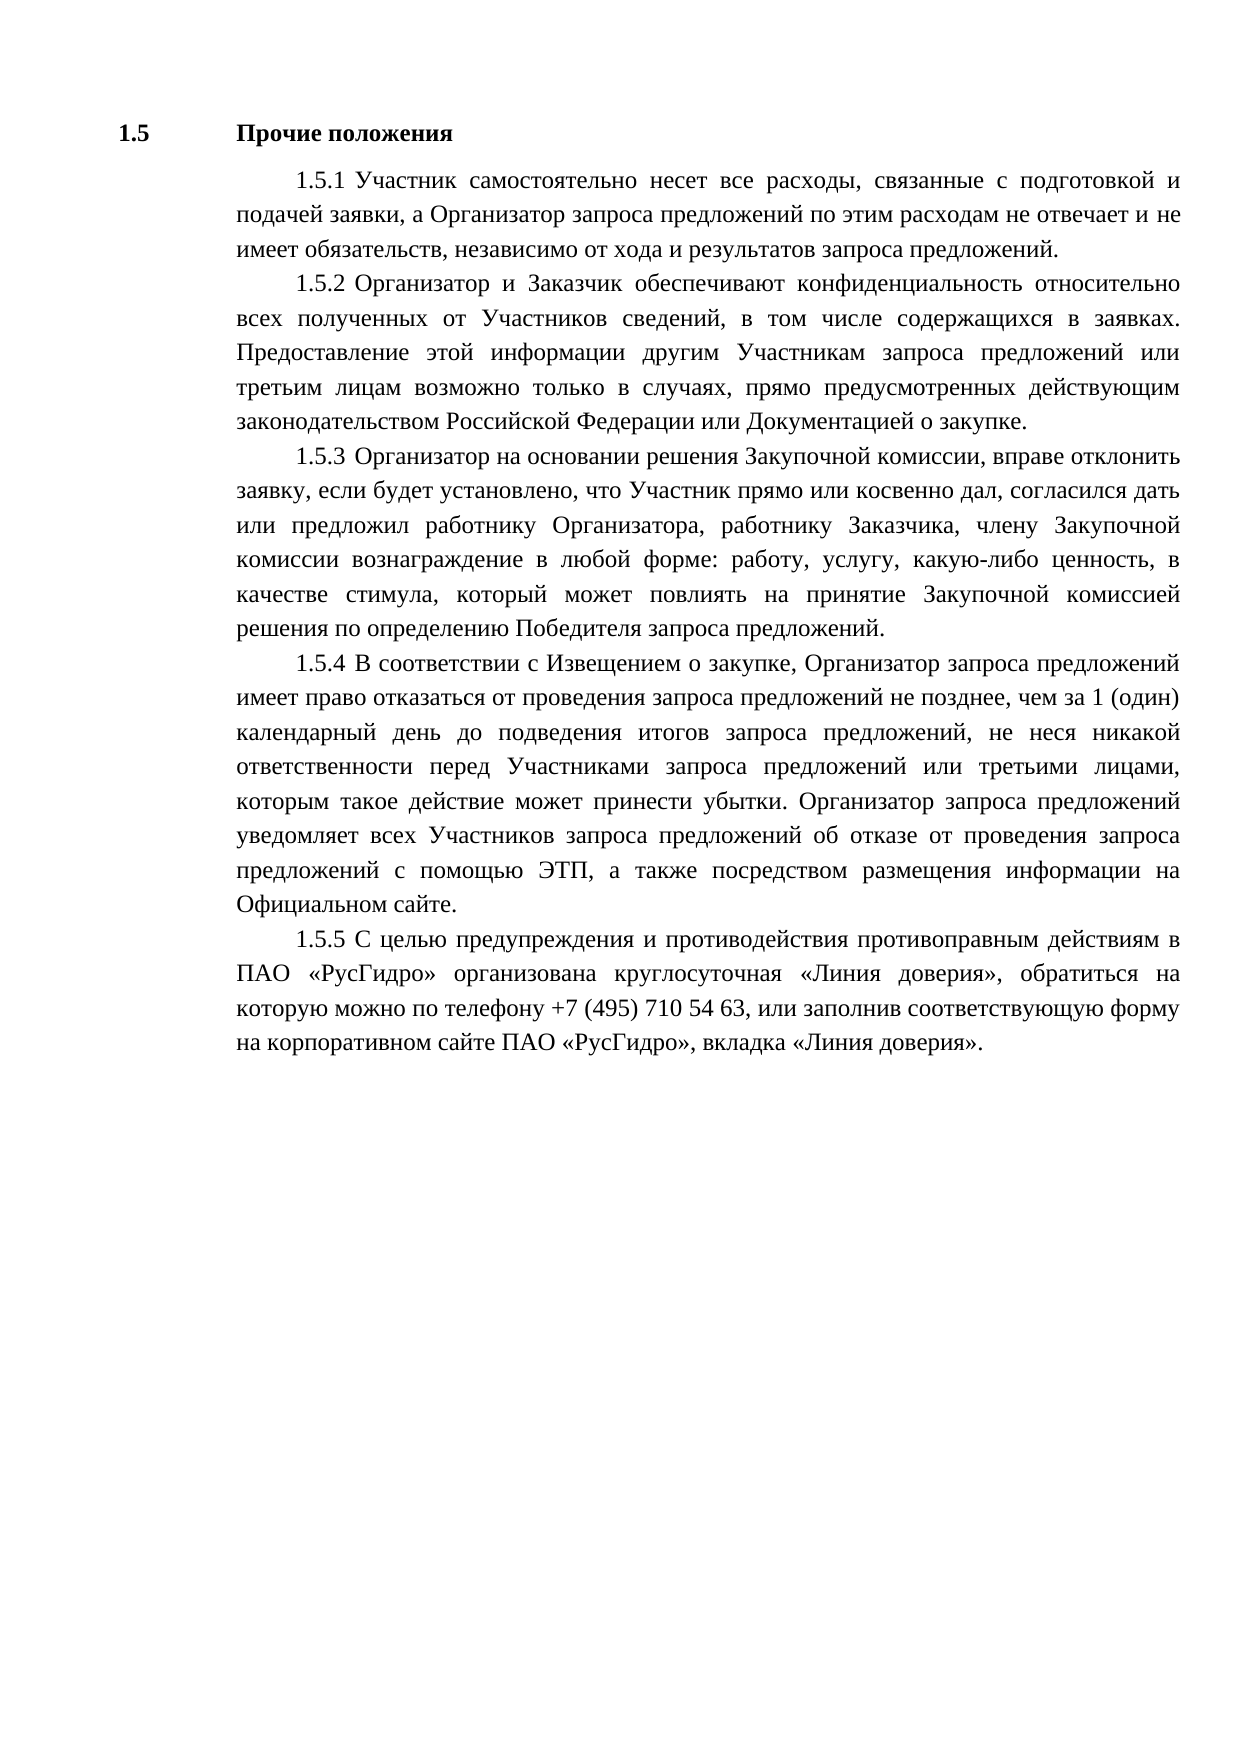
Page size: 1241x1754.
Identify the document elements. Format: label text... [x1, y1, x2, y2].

text Организатор и Заказчик обеспечивают конфиденциальность относительно всех полученных от Участников сведений, в том числе содержащихся в заявках. Предоставление этой информации другим Участникам запроса предложений или третьим лицам возможно только в случаях, прямо предусмотренных действующим законодательством Российской Федерации или Документацией о закупке. [236, 268, 1181, 435]
text В соответствии с Извещением о закупке, Организатор запроса предложений имеет право отказаться от проведения запроса предложений не позднее, чем за 1 (один) календарный день до подведения итогов запроса предложений, не неся никакой ответственности перед Участниками запроса предложений или третьими лицами, которым такое действие может принести убытки. Организатор запроса предложений уведомляет всех Участников запроса предложений об отказе от проведения запроса предложений с помощью ЭТП, а также посредством размещения информации на Официальном сайте. [236, 648, 1181, 918]
subtitle Прочие положения [118, 118, 1181, 147]
text С целью предупреждения и противодействия противоправным действиям в ПАО «РусГидро» организована круглосуточная «Линия доверия», обратиться на которую можно по телефону +7 (495) 710 54 63, или заполнив соответствующую форму на корпоративном сайте ПАО «РусГидро», вкладка «Линия доверия». [236, 924, 1181, 1056]
text Участник самостоятельно несет все расходы, связанные с подготовкой и подачей заявки, а Организатор запроса предложений по этим расходам не отвечает и не имеет обязательств, независимо от хода и результатов запроса предложений. [236, 165, 1181, 263]
text Организатор на основании решения Закупочной комиссии, вправе отклонить заявку, если будет установлено, что Участник прямо или косвенно дал, согласился дать или предложил работнику Организатора, работнику Заказчика, члену Закупочной комиссии вознаграждение в любой форме: работу, услугу, какую-либо ценность, в качестве стимула, который может повлиять на принятие Закупочной комиссией решения по определению Победителя запроса предложений. [236, 441, 1181, 642]
